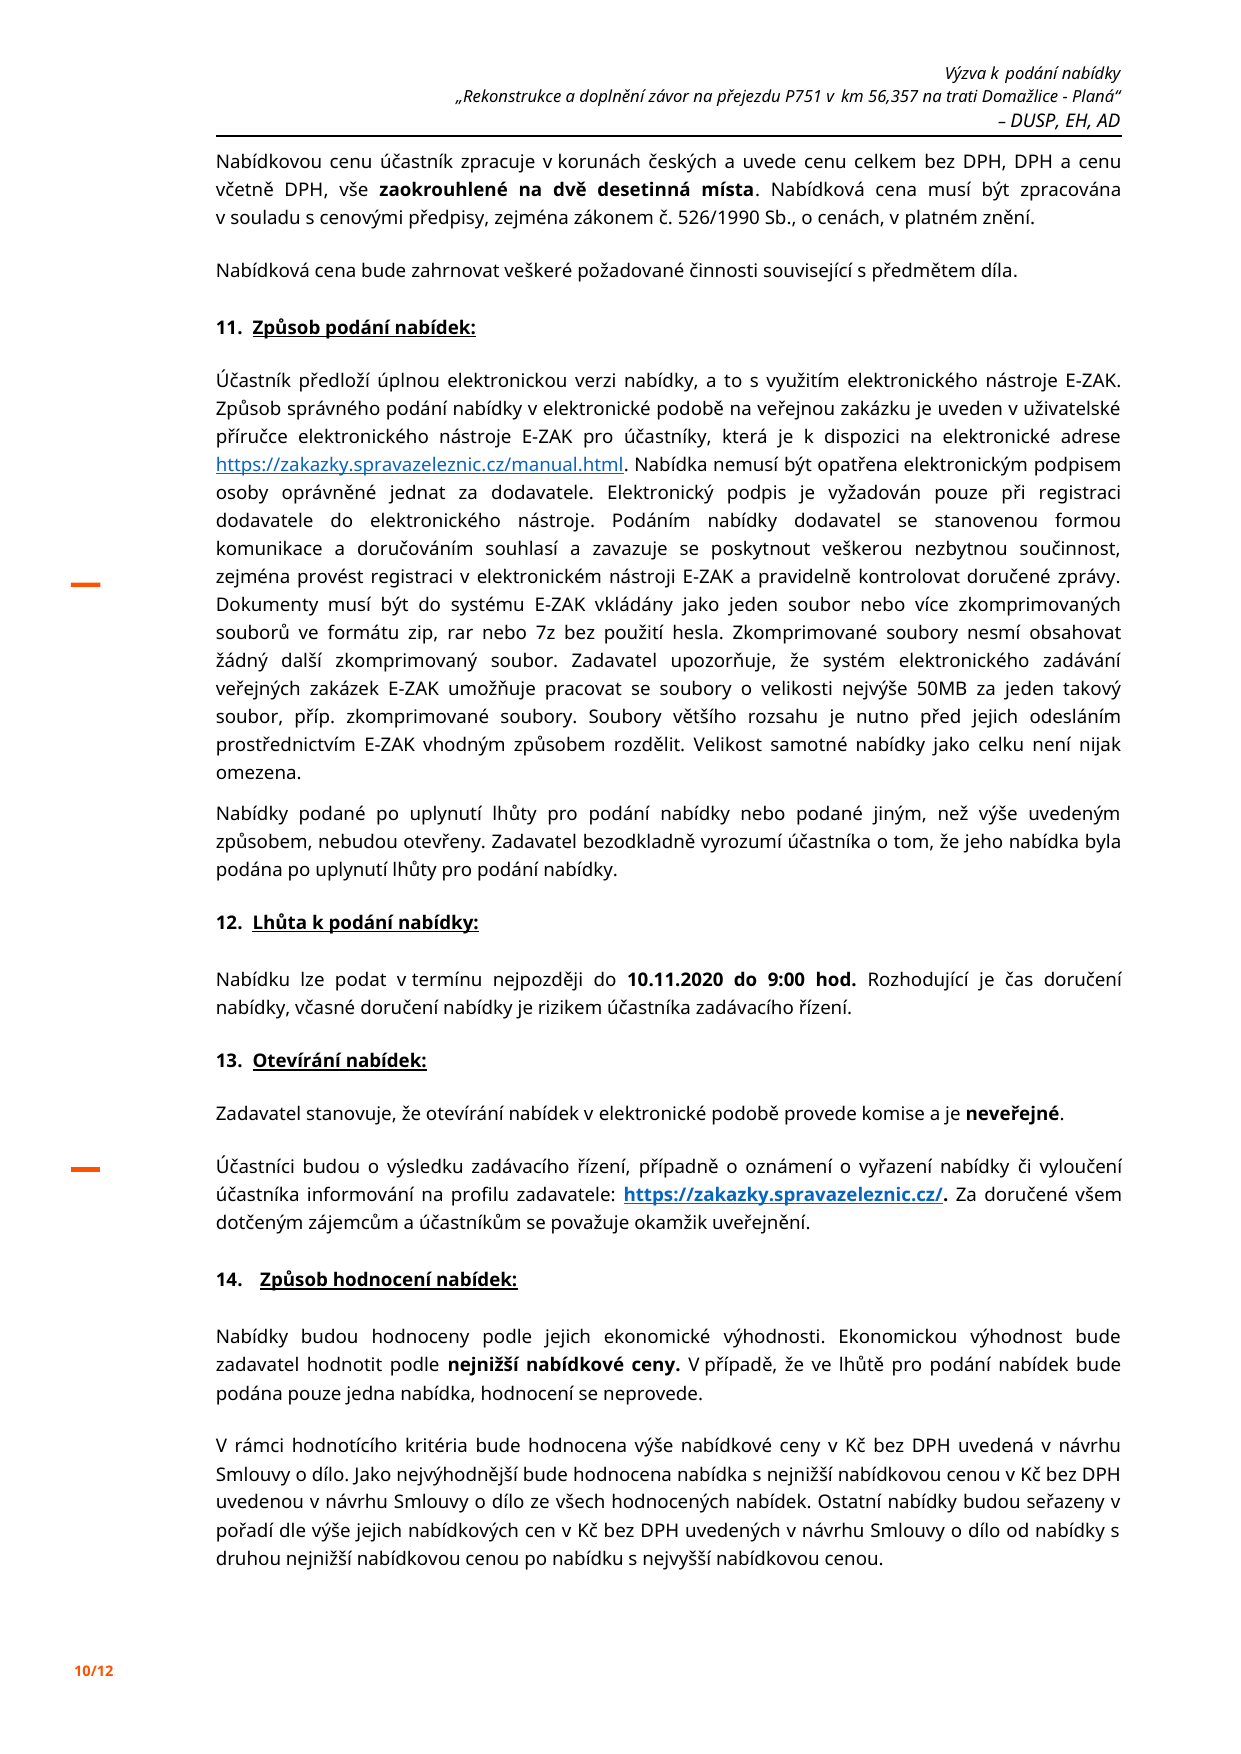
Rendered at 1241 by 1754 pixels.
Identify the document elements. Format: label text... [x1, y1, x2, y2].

text 12. Lhůta k podání nabídky: [216, 909, 1122, 934]
text Nabídky budou hodnoceny podle jejich ekonomické výhodnosti. Ekonomickou výhodnost bude zadavatel hodnotit podle nejnižší nabídkové ceny. V případě, že ve lhůtě pro podání nabídek bude podána pouze jedna nabídka, hodnocení se neprovede. [216, 1324, 1122, 1405]
text Zadavatel stanovuje, že otevírání nabídek v elektronické podobě provede komise a je neveřejné. [216, 1100, 1122, 1126]
text Účastníci budou o výsledku zadávacího řízení, případně o oznámení o vyřazení nabídky či vyloučení účastníka informování na profilu zadavatele: https://zakazky.spravazeleznic.cz/. Za doručené všem dotčeným zájemcům a účastníkům se považuje okamžik uveřejnění. [216, 1153, 1122, 1235]
text 14. Způsob hodnocení nabídek: [216, 1267, 1122, 1292]
text Nabídkovou cenu účastník zpracuje v korunách českých a uvede cenu celkem bez DPH, DPH a cenu včetně DPH, vše zaokrouhlené na dvě desetinná místa. Nabídková cena musí být zpracována v souladu s cenovými předpisy, zejména zákonem č. 526/1990 Sb., o cenách, v platném znění. [216, 148, 1122, 229]
text 11. Způsob podání nabídek: [216, 314, 1122, 340]
text Nabídky podané po uplynutí lhůty pro podání nabídky nebo podané jiným, než výše uvedeným způsobem, nebudou otevřeny. Zadavatel bezodkladně vyrozumí účastníka o tom, že jeho nabídka byla podána po uplynutí lhůty pro podání nabídky. [216, 800, 1122, 882]
text Účastník předloží úplnou elektronickou verzi nabídky, a to s využitím elektronického nástroje E-ZAK. Způsob správného podání nabídky v elektronické podobě na veřejnou zakázku je uveden v uživatelské příručce elektronického nástroje E-ZAK pro účastníky, která je k dispozici na elektronické adrese https://zakazky.spravazeleznic.cz/manual.html. Nabídka nemusí být opatřena elektronickým podpisem osoby oprávněné jednat za dodavatele. Elektronický podpis je vyžadován pouze při registraci dodavatele do elektronického nástroje. Podáním nabídky dodavatel se stanovenou formou komunikace a doručováním souhlasí a zavazuje se poskytnout veškerou nezbytnou součinnost, zejména provést registraci v elektronickém nástroji E-ZAK a pravidelně kontrolovat doručené zprávy. Dokumenty musí být do systému E-ZAK vkládány jako jeden soubor nebo více zkomprimovaných souborů ve formátu zip, rar nebo 7z bez použití hesla. Zkomprimované soubory nesmí obsahovat žádný další zkomprimovaný soubor. Zadavatel upozorňuje, že systém elektronického zadávání veřejných zakázek E-ZAK umožňuje pracovat se soubory o velikosti nejvýše 50MB za jeden takový soubor, příp. zkomprimované soubory. Soubory většího rozsahu je nutno před jejich odesláním prostřednictvím E-ZAK vhodným způsobem rozdělit. Velikost samotné nabídky jako celku není nijak omezena. [216, 367, 1122, 785]
text V rámci hodnotícího kritéria bude hodnocena výše nabídkové ceny v Kč bez DPH uvedená v návrhu Smlouvy o dílo. Jako nejvýhodnější bude hodnocena nabídka s nejnižší nabídkovou cenou v Kč bez DPH uvedenou v návrhu Smlouvy o dílo ze všech hodnocených nabídek. Ostatní nabídky budou seřazeny v pořadí dle výše jejich nabídkových cen v Kč bez DPH uvedených v návrhu Smlouvy o dílo od nabídky s druhou nejnižší nabídkovou cenou po nabídku s nejvyšší nabídkovou cenou. [216, 1433, 1122, 1570]
text Nabídku lze podat v termínu nejpozději do 10.11.2020 do 9:00 hod. Rozhodující je čas doručení nabídky, včasné doručení nabídky je rizikem účastníka zadávacího řízení. [216, 966, 1122, 1020]
text Nabídková cena bude zahrnovat veškeré požadované činnosti související s předmětem díla. [216, 257, 1122, 282]
text 13. Otevírání nabídek: [216, 1047, 1122, 1073]
